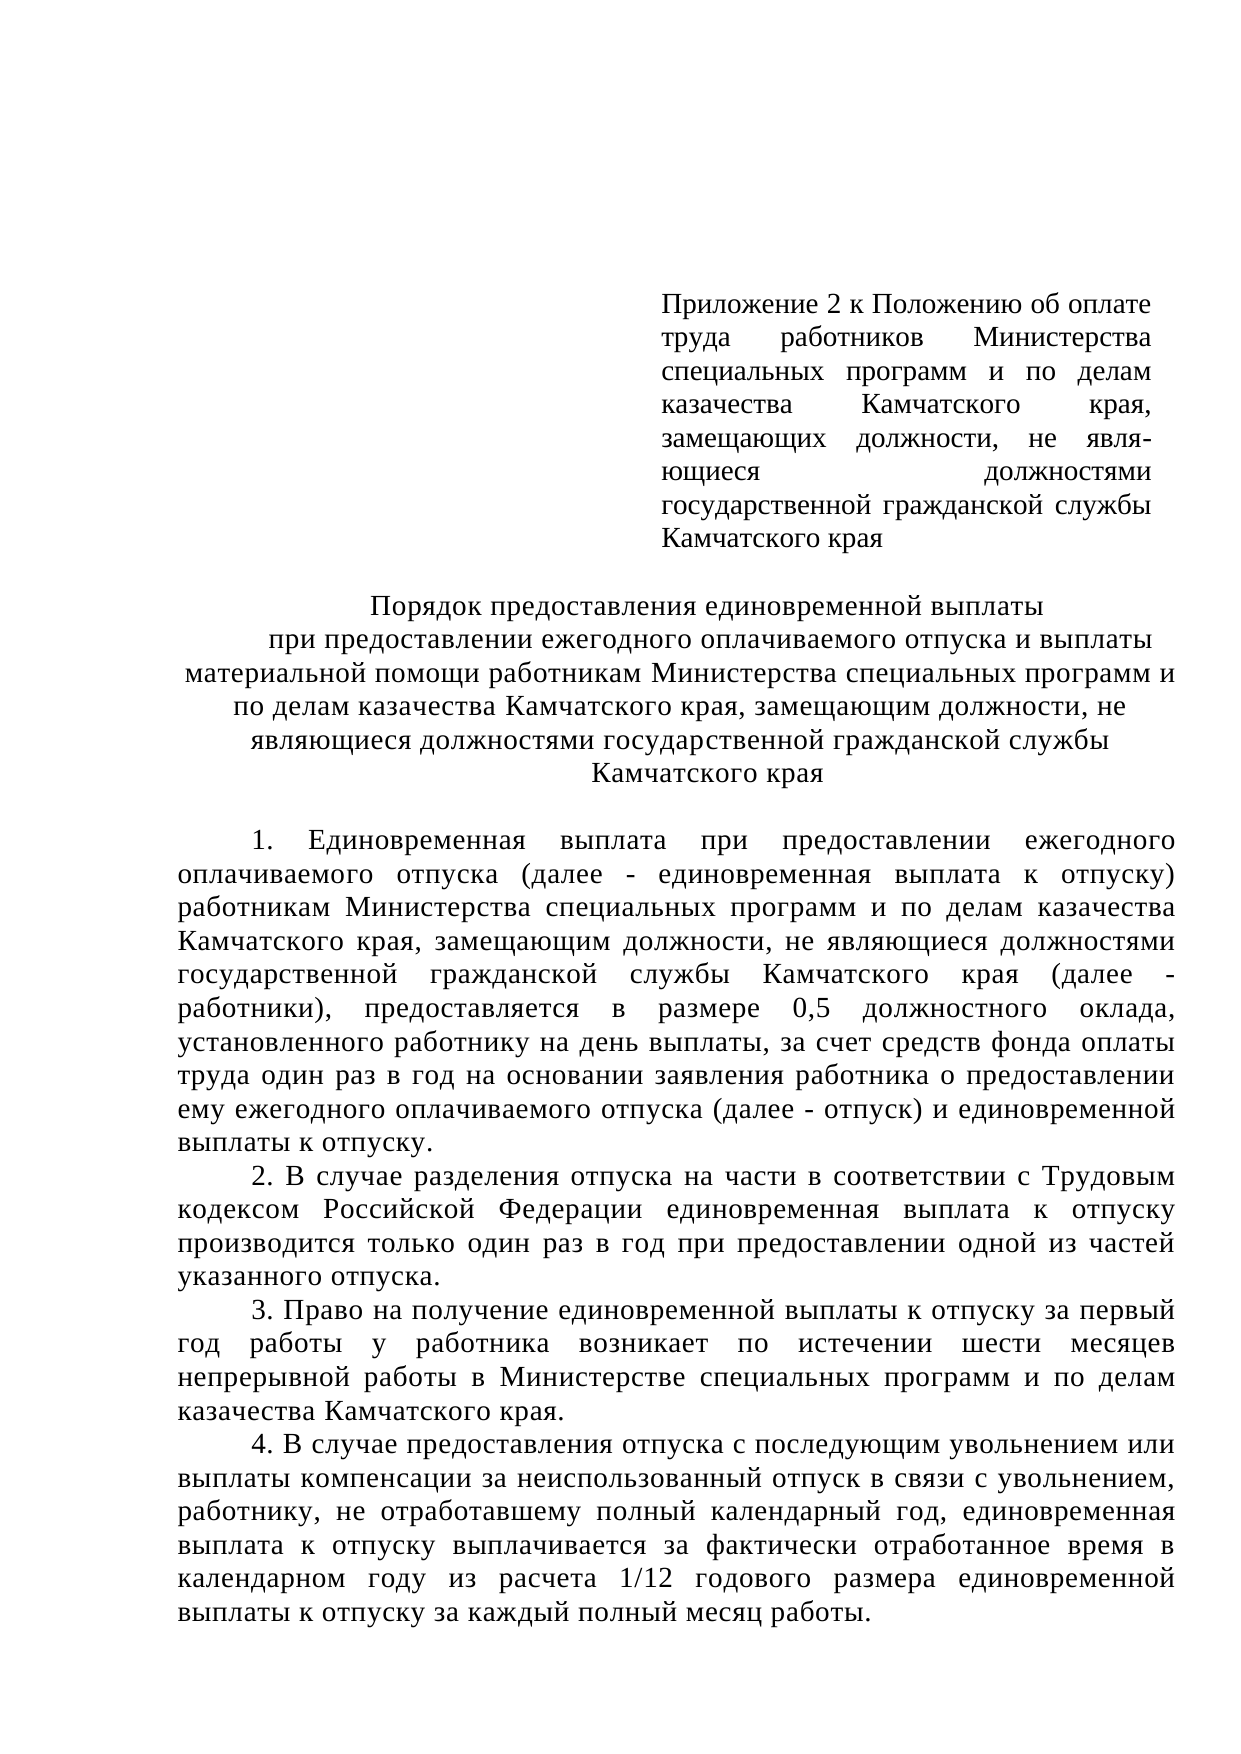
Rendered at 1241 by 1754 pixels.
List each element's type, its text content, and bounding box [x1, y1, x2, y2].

table_header Приложение 2 к Положению об оплате труда работников Министерства специальных программ и по делам казачества Камчатского края, замещающих должности, не являющиеся должностями государственной гражданской службы Камчатского края [650, 286, 1163, 554]
text 1. Единовременная выплата при предоставлении ежегодного оплачиваемого отпуска (далее - единовременная выплата к отпуску) работникам Министерства специальных программ и по делам казачества Камчатского края, замещающим должности, не являющиеся должностями государственной гражданской службы Камчатского края (далее - работники), предоставляется в размере 0,5 должностного оклада, установленного работнику на день выплаты, за счет средств фонда оплаты труда один раз в год на основании заявления работника о предоставлении ему ежегодного оплачиваемого отпуска (далее - отпуск) и единовременной выплаты к отпуску. [177, 822, 1177, 1158]
text Порядок предоставления единовременной выплаты [179, 588, 1181, 621]
text 2. В случае разделения отпуска на части в соответствии с Трудовым кодексом Российской Федерации единовременная выплата к отпуску производится только один раз в год при предоставлении одной из частей указанного отпуска. [177, 1158, 1177, 1292]
text при предоставлении ежегодного оплачиваемого отпуска и выплаты материальной помощи работникам Министерства специальных программ и по делам казачества Камчатского края, замещающим должности, не являющиеся должностями государственной гражданской службы [179, 621, 1181, 755]
text 4. В случае предоставления отпуска с последующим увольнением или выплаты компенсации за неиспользованный отпуск в связи с увольнением, работнику, не отработавшему полный календарный год, единовременная выплата к отпуску выплачивается за фактически отработанное время в календарном году из расчета 1/12 годового размера единовременной выплаты к отпуску за каждый полный месяц работы. [177, 1426, 1177, 1627]
text 3. Право на получение единовременной выплаты к отпуску за первый год работы у работника возникает по истечении шести месяцев непрерывной работы в Министерстве специальных программ и по делам казачества Камчатского края. [177, 1292, 1177, 1426]
text Камчатского края [179, 755, 1181, 789]
